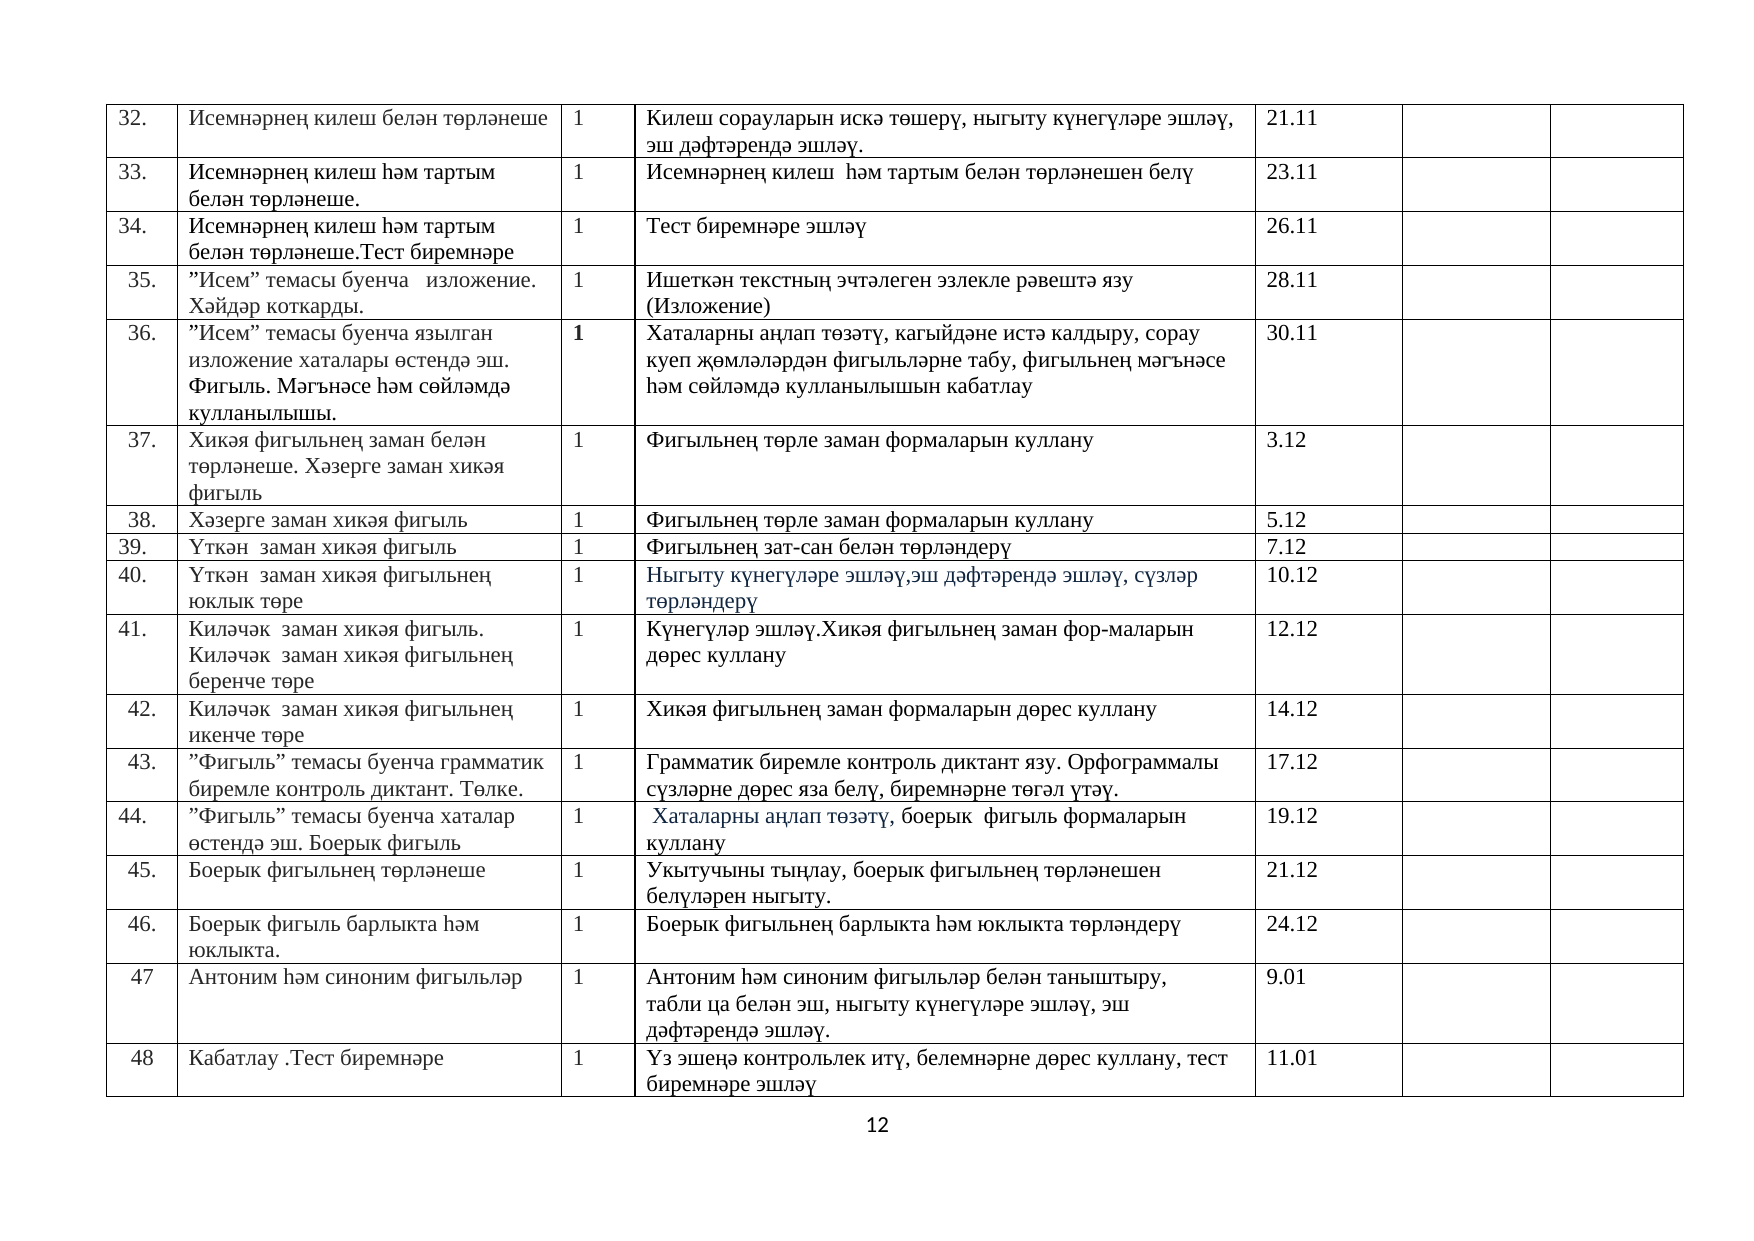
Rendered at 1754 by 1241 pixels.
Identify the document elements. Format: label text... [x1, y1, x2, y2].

table_cell 1 [562, 910, 634, 962]
table_cell 1 [562, 561, 634, 613]
table_cell 3.12 [1256, 426, 1402, 505]
table_cell 42. [107, 695, 177, 747]
table_cell 11.01 [1256, 1044, 1402, 1096]
table_cell 44. [107, 802, 177, 855]
table_cell Ныгыту күнегүләре эшләү,эш дәфтәрендә эшләү, сүзләр төрләндерү [636, 561, 1255, 613]
table_cell Антоним һәм синоним фигыльләр [178, 964, 561, 1042]
table_cell [1403, 615, 1550, 694]
table_cell 1 [562, 158, 634, 211]
table_cell [1403, 506, 1550, 532]
table_cell 1 [562, 964, 634, 1042]
table_cell ”Фигыль” темасы буенча хаталар өстендә эш. Боерык фигыль [178, 802, 561, 855]
table_cell 1 [562, 1044, 634, 1096]
table_cell [1551, 561, 1683, 613]
table_cell [1403, 426, 1550, 505]
table_cell [1403, 158, 1550, 211]
table_cell 21.11 [1256, 105, 1402, 157]
table_cell 1 [562, 856, 634, 909]
table_cell 1 [562, 426, 634, 505]
table_cell [1551, 158, 1683, 211]
table_cell 1 [562, 266, 634, 318]
table_cell Боерык фигыльнең төрләнеше [178, 856, 561, 909]
table_cell [1551, 426, 1683, 505]
table_cell [1551, 856, 1683, 909]
table_cell Ишеткән текстның эчтәлеген эзлекле рәвештә язу (Изложение) [636, 266, 1255, 318]
table_cell Үткән заман хикәя фигыль [178, 534, 561, 560]
table_cell ”Фигыль” темасы буенча грамматик биремле контроль диктант. Төлке. [178, 749, 561, 801]
table_cell 35. [107, 266, 177, 318]
table_cell 1 [562, 695, 634, 747]
table_cell Хикәя фигыльнең заман белән төрләнеше. Хәзерге заман хикәя фигыль [178, 426, 561, 505]
table_cell Исемнәрнең килеш һәм тартым белән төрләнеше. [178, 158, 561, 211]
table_cell Фигыльнең төрле заман формаларын куллану [636, 506, 1255, 532]
table_cell 38. [107, 506, 177, 532]
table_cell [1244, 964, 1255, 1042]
table_cell [1551, 212, 1683, 265]
table_cell 23.11 [1256, 158, 1402, 211]
table_cell Исемнәрнең килеш һәм тартым белән төрләнеше.Тест биремнәре [178, 212, 561, 265]
table_cell [1403, 1044, 1550, 1096]
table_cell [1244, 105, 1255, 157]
table_cell ”Исем” темасы буенча изложение. Хәйдәр коткарды. [178, 266, 561, 318]
table_cell [1403, 964, 1550, 1042]
table_cell [1403, 749, 1550, 801]
table_cell 1 [562, 320, 634, 425]
table_cell Фигыльнең төрле заман формаларын куллану [636, 426, 1255, 505]
table_cell Укытучыны тыңлау, боерык фигыльнең төрләнешен белүләрен ныгыту. [636, 856, 1255, 909]
table_cell 24.12 [1256, 910, 1402, 962]
table_cell Боерык фигыль барлыкта һәм юклыкта. [178, 910, 561, 962]
table_cell 1 [562, 506, 634, 532]
table_cell 1 [562, 749, 634, 801]
table_cell 46. [107, 910, 177, 962]
table_cell 12.12 [1256, 615, 1402, 694]
table_cell 33. [107, 158, 177, 211]
table_cell 9.01 [1256, 964, 1402, 1042]
table_cell [1403, 910, 1550, 962]
table_cell 1 [562, 105, 634, 157]
table_cell Хәзерге заман хикәя фигыль [178, 506, 561, 532]
table_cell [1551, 615, 1683, 694]
table_cell 41. [107, 615, 177, 694]
table_cell Хаталарны аңлап төзәтү, кагыйдәне истә калдыру, сорау куеп җөмләләрдән фигыльләрне табу, фигыльнең мәгънәсе һәм сөйләмдә кулланылышын кабатлау [636, 320, 1255, 425]
table_cell 19.12 [1256, 802, 1402, 855]
table_cell Киләчәк заман хикәя фигыльнең икенче төре [178, 695, 561, 747]
table_cell 45. [107, 856, 177, 909]
table_cell Тест биремнәре эшләү [636, 212, 1255, 265]
table_cell [1551, 1044, 1683, 1096]
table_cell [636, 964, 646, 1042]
table_cell [1551, 320, 1683, 425]
table_cell 47 [107, 964, 177, 1042]
table_cell 5.12 [1256, 506, 1402, 532]
table_cell 14.12 [1256, 695, 1402, 747]
table_cell Исемнәрнең килеш белән төрләнеше [178, 105, 561, 157]
table_cell 37. [107, 426, 177, 505]
table_cell 26.11 [1256, 212, 1402, 265]
table_cell [1403, 695, 1550, 747]
table_cell [1403, 534, 1550, 560]
table_cell 43. [107, 749, 177, 801]
table_cell [1403, 561, 1550, 613]
table_cell 40. [107, 561, 177, 613]
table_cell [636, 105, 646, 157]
table_cell 30.11 [1256, 320, 1402, 425]
table_cell [1551, 749, 1683, 801]
table_cell [1551, 534, 1683, 560]
table_cell 39. [107, 534, 177, 560]
table_cell 48 [107, 1044, 177, 1096]
table_cell [1551, 105, 1683, 157]
table_cell Фигыльнең зат-сан белән төрләндерү [636, 534, 1255, 560]
table_cell [1551, 964, 1683, 1042]
table_cell Үткән заман хикәя фигыльнең юклык төре [178, 561, 561, 613]
table_cell 32. [107, 105, 177, 157]
table_cell 34. [107, 212, 177, 265]
table_cell 10.12 [1256, 561, 1402, 613]
table_cell Киләчәк заман хикәя фигыль. Киләчәк заман хикәя фигыльнең беренче төре [178, 615, 561, 694]
table_cell [1403, 105, 1550, 157]
table_cell Боерык фигыльнең барлыкта һәм юклыкта төрләндерү [636, 910, 1255, 962]
table_cell [1551, 802, 1683, 855]
table_cell 1 [562, 615, 634, 694]
table_cell 1 [562, 212, 634, 265]
table_cell 1 [562, 802, 634, 855]
table_cell [1403, 856, 1550, 909]
table_cell [1551, 695, 1683, 747]
table_cell 28.11 [1256, 266, 1402, 318]
table_cell Грамматик биремле контроль диктант язу. Орфограммалы сүзләрне дөрес яза белү, биремнәрне төгәл үтәү. [636, 749, 1255, 801]
table_cell [1403, 266, 1550, 318]
table_cell ”Исем” темасы буенча язылган изложение хаталары өстендә эш. Фигыль. Мәгънәсе һәм сөйләмдә кулланылышы. [178, 320, 561, 425]
table_cell [1403, 320, 1550, 425]
table_cell 17.12 [1256, 749, 1402, 801]
table_cell 7.12 [1256, 534, 1402, 560]
table_cell [1551, 266, 1683, 318]
table_cell 1 [562, 534, 634, 560]
table_cell Хикәя фигыльнең заман формаларын дөрес куллану [636, 695, 1255, 747]
table_cell 21.12 [1256, 856, 1402, 909]
table_cell Кабатлау .Тест биремнәре [178, 1044, 561, 1096]
table_cell 36. [107, 320, 177, 425]
table_cell [1403, 802, 1550, 855]
table_cell [1551, 910, 1683, 962]
table_cell Үз эшеңә контрольлек итү, белемнәрне дөрес куллану, тест биремнәре эшләү [636, 1044, 1255, 1096]
table_cell [1403, 212, 1550, 265]
table_cell Исемнәрнең килеш һәм тартым белән төрләнешен белү [636, 158, 1255, 211]
table_cell [1551, 506, 1683, 532]
table_cell Хаталарны аңлап төзәтү, боерык фигыль формаларын куллану [636, 802, 1255, 855]
table_cell Күнегүләр эшләү.Хикәя фигыльнең заман фор-маларын дөрес куллану [636, 615, 1255, 694]
